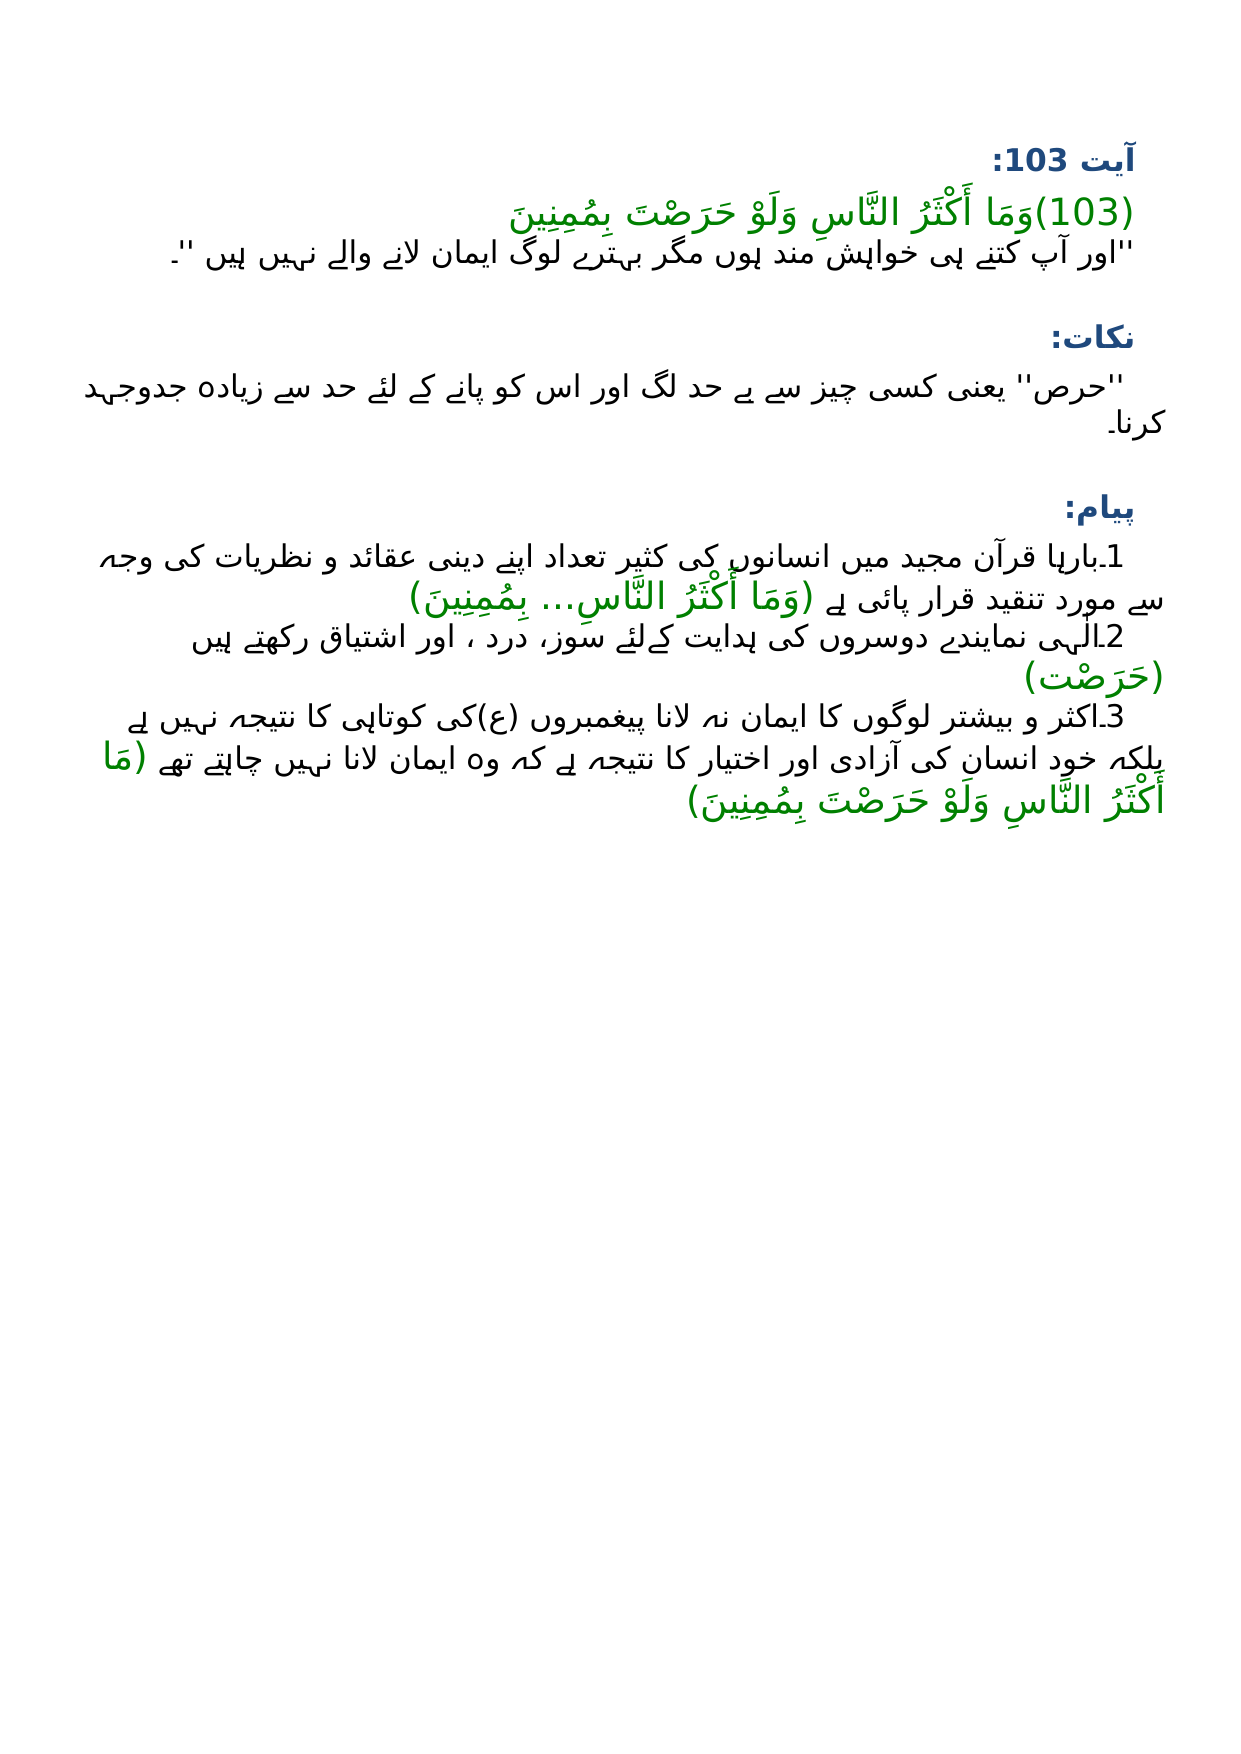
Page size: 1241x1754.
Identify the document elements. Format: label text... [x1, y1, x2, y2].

subtitle نکات: [75, 319, 1165, 356]
text (103)وَمَا أَکْثَرُ النَّاسِ وَلَوْ حَرَصْتَ بِمُمِنِینَ [75, 191, 1165, 235]
subtitle پیام: [75, 489, 1165, 526]
subtitle آیت 103: [75, 142, 1165, 178]
text ''اور آپ کتنے ہی خواہش مند ہوں مگر بہترے لوگ ایمان لانے والے نہیں ہیں ''۔ [75, 235, 1165, 271]
text 1۔بارہا قرآن مجید میں انسانوں کی کثیر تعداد اپنے دینی عقائد و نظریات کی وجہ سے مورد تنقید قرار پائی ہے (وَمَا أَکْثَرُ النَّاسِ... بِمُمِنِینَ) [75, 538, 1165, 618]
text 3۔اکثر و بیشتر لوگوں کا ایمان نہ لانا پیغمبروں (ع)کی کوتاہی کا نتیجہ نہیں ہے بلکہ خود انسان کی آزادی اور اختیار کا نتیجہ ہے کہ وہ ایمان لانا نہیں چاہتے تھے (مَا أَکْثَرُ النَّاسِ وَلَوْ حَرَصْتَ بِمُمِنِینَ) [75, 698, 1165, 822]
text 2۔الٰہی نمایندے دوسروں کی ہدایت کےلئے سوز، درد ، اور اشتیاق رکھتے ہیں (حَرَصْت) [75, 618, 1165, 698]
text ''حرص'' یعنی کسی چیز سے بے حد لگ اور اس کو پانے کے لئے حد سے زیادہ جدوجہد کرنا۔ [75, 368, 1165, 441]
